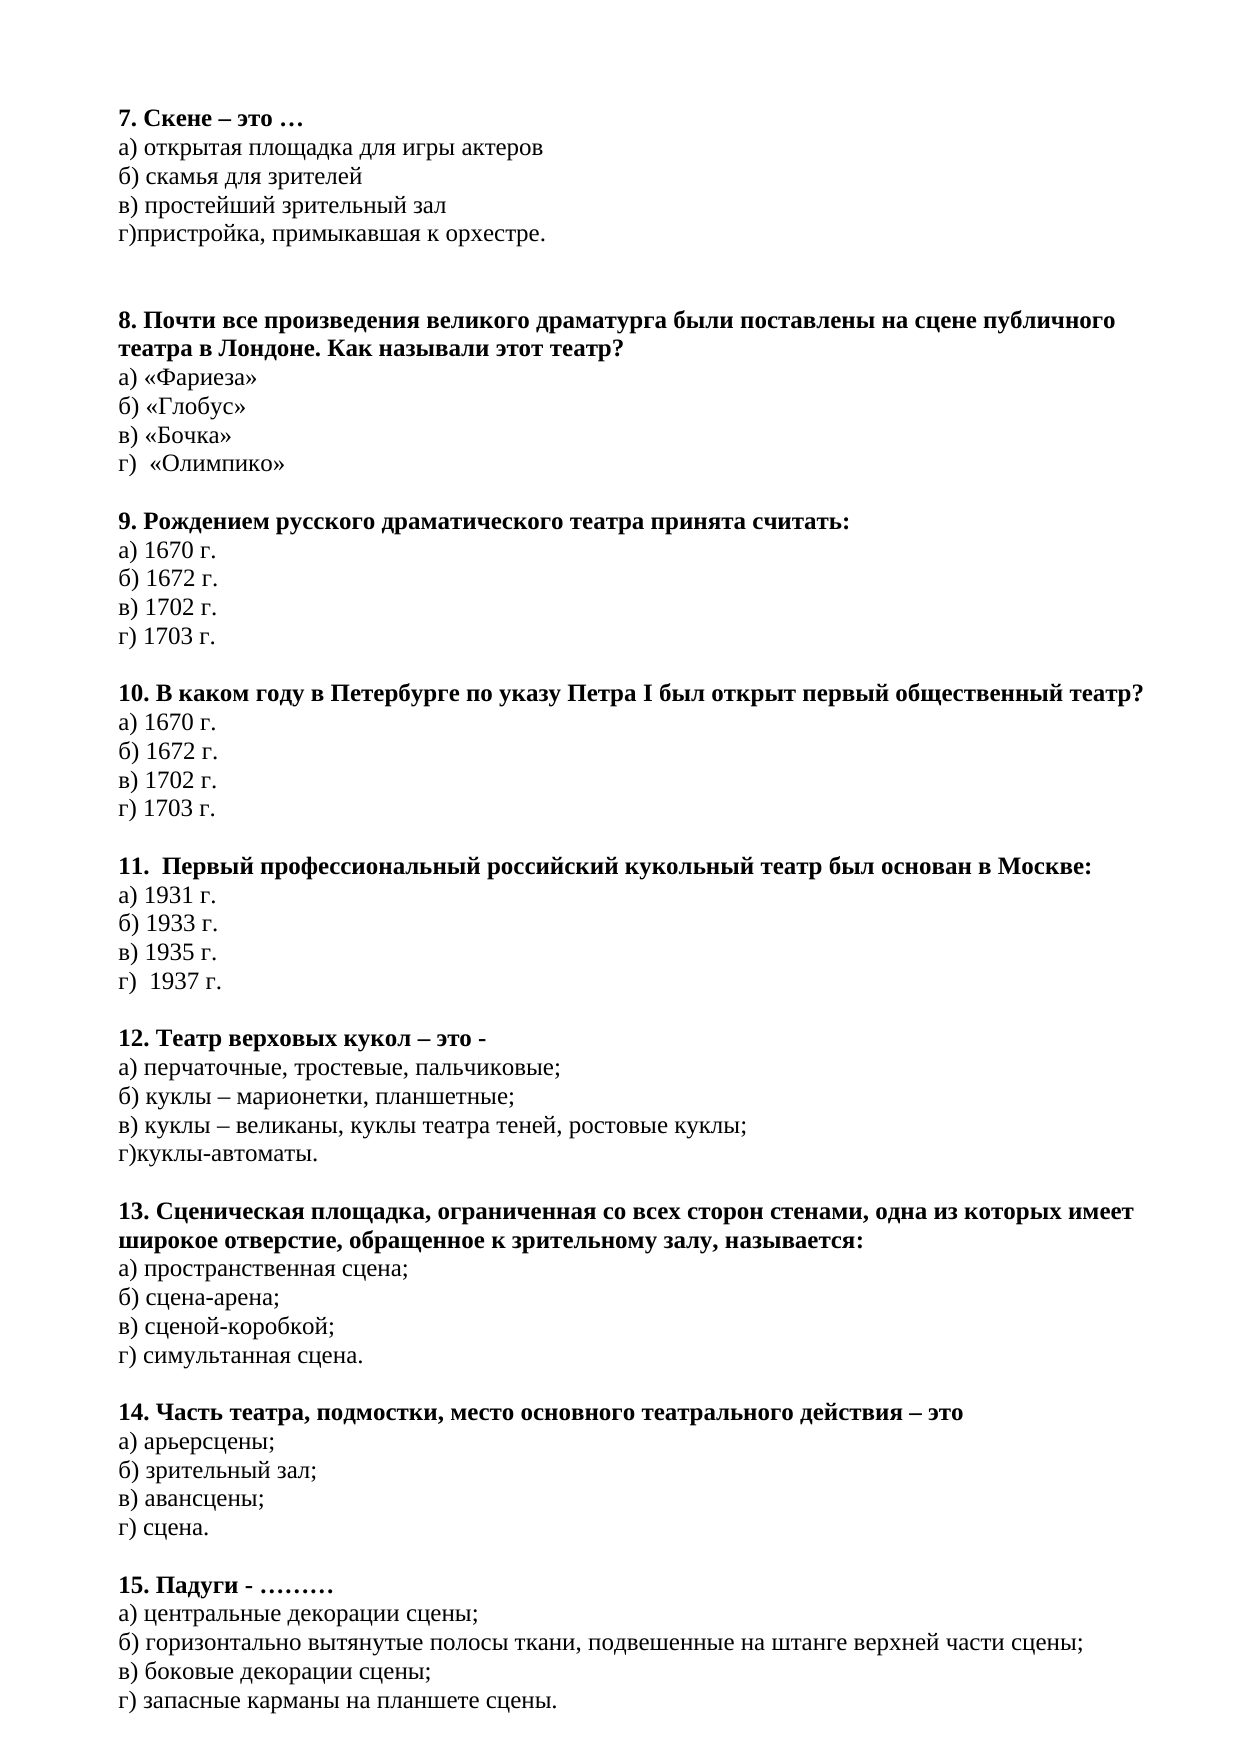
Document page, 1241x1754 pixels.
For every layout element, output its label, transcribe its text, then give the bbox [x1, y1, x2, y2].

text 9. Рождением русского драматического театра принята считать: [118, 506, 1152, 535]
text б) горизонтально вытянутые полосы ткани, подвешенные на штанге верхней части сцены; [118, 1627, 1152, 1656]
text 15. Падуги - ……… [118, 1570, 1152, 1598]
list а) 1931 г. [118, 880, 1152, 908]
text в) авансцены; [118, 1483, 1152, 1512]
text 14. Часть театра, подмостки, место основного театрального действия – это [118, 1397, 1152, 1426]
text в) простейший зрительный зал [118, 190, 1152, 218]
text а) пространственная сцена; [118, 1253, 1152, 1282]
text в) боковые декорации сцены; [118, 1656, 1152, 1685]
text г)пристройка, примыкавшая к орхестре. [118, 218, 1152, 247]
text б) «Глобус» [118, 391, 1152, 420]
text 13. Сценическая площадка, ограниченная со всех сторон стенами, одна из которых имеет широкое отверстие, обращенное к зрительному залу, называется: [118, 1196, 1152, 1253]
text а) «Фариеза» [118, 362, 1152, 391]
text а) . [118, 535, 1152, 563]
text 10. В каком году в Петербурге по указу Петра I был открыт первый общественный театр? [118, 678, 1152, 707]
text в) . [118, 765, 1152, 793]
text г) сцена. [118, 1512, 1152, 1541]
text б) сцена-арена; [118, 1282, 1152, 1311]
text а) центральные декорации сцены; [118, 1598, 1152, 1627]
text 7. Скене – это … [118, 103, 1152, 132]
text г) «Олимпико» [118, 448, 1152, 477]
text в) «Бочка» [118, 420, 1152, 448]
text в) . [118, 592, 1152, 621]
text б) . [118, 736, 1152, 765]
text в) сценой-коробкой; [118, 1311, 1152, 1340]
text 8. Почти все произведения великого драматурга были поставлены на сцене публичного театра в Лондоне. Как называли этот театр? [118, 305, 1152, 362]
text в) куклы – великаны, куклы театра теней, ростовые куклы; [118, 1110, 1152, 1138]
text г) симультанная сцена. [118, 1340, 1152, 1368]
list б) 1933 г. [118, 908, 1152, 937]
list г) 1937 г. [118, 966, 1152, 995]
text а) перчаточные, тростевые, пальчиковые; [118, 1052, 1152, 1081]
text 12. Театр верховых кукол – это - [118, 1023, 1152, 1052]
text б) . [118, 563, 1152, 592]
text г) запасные карманы на планшете сцены. [118, 1685, 1152, 1713]
text а) арьерсцены; [118, 1426, 1152, 1455]
text б) зрительный зал; [118, 1455, 1152, 1483]
list 11. Первый профессиональный российский кукольный театр был основан в Москве: [118, 851, 1152, 880]
text г) 1703 г. [118, 793, 1152, 822]
text а) . [118, 707, 1152, 736]
text а) открытая площадка для игры актеров [118, 132, 1152, 161]
list в) 1935 г. [118, 937, 1152, 966]
text г) 1703 г. [118, 621, 1152, 650]
text б) куклы – марионетки, планшетные; [118, 1081, 1152, 1110]
text г)куклы-автоматы. [118, 1138, 1152, 1167]
text б) скамья для зрителей [118, 161, 1152, 190]
